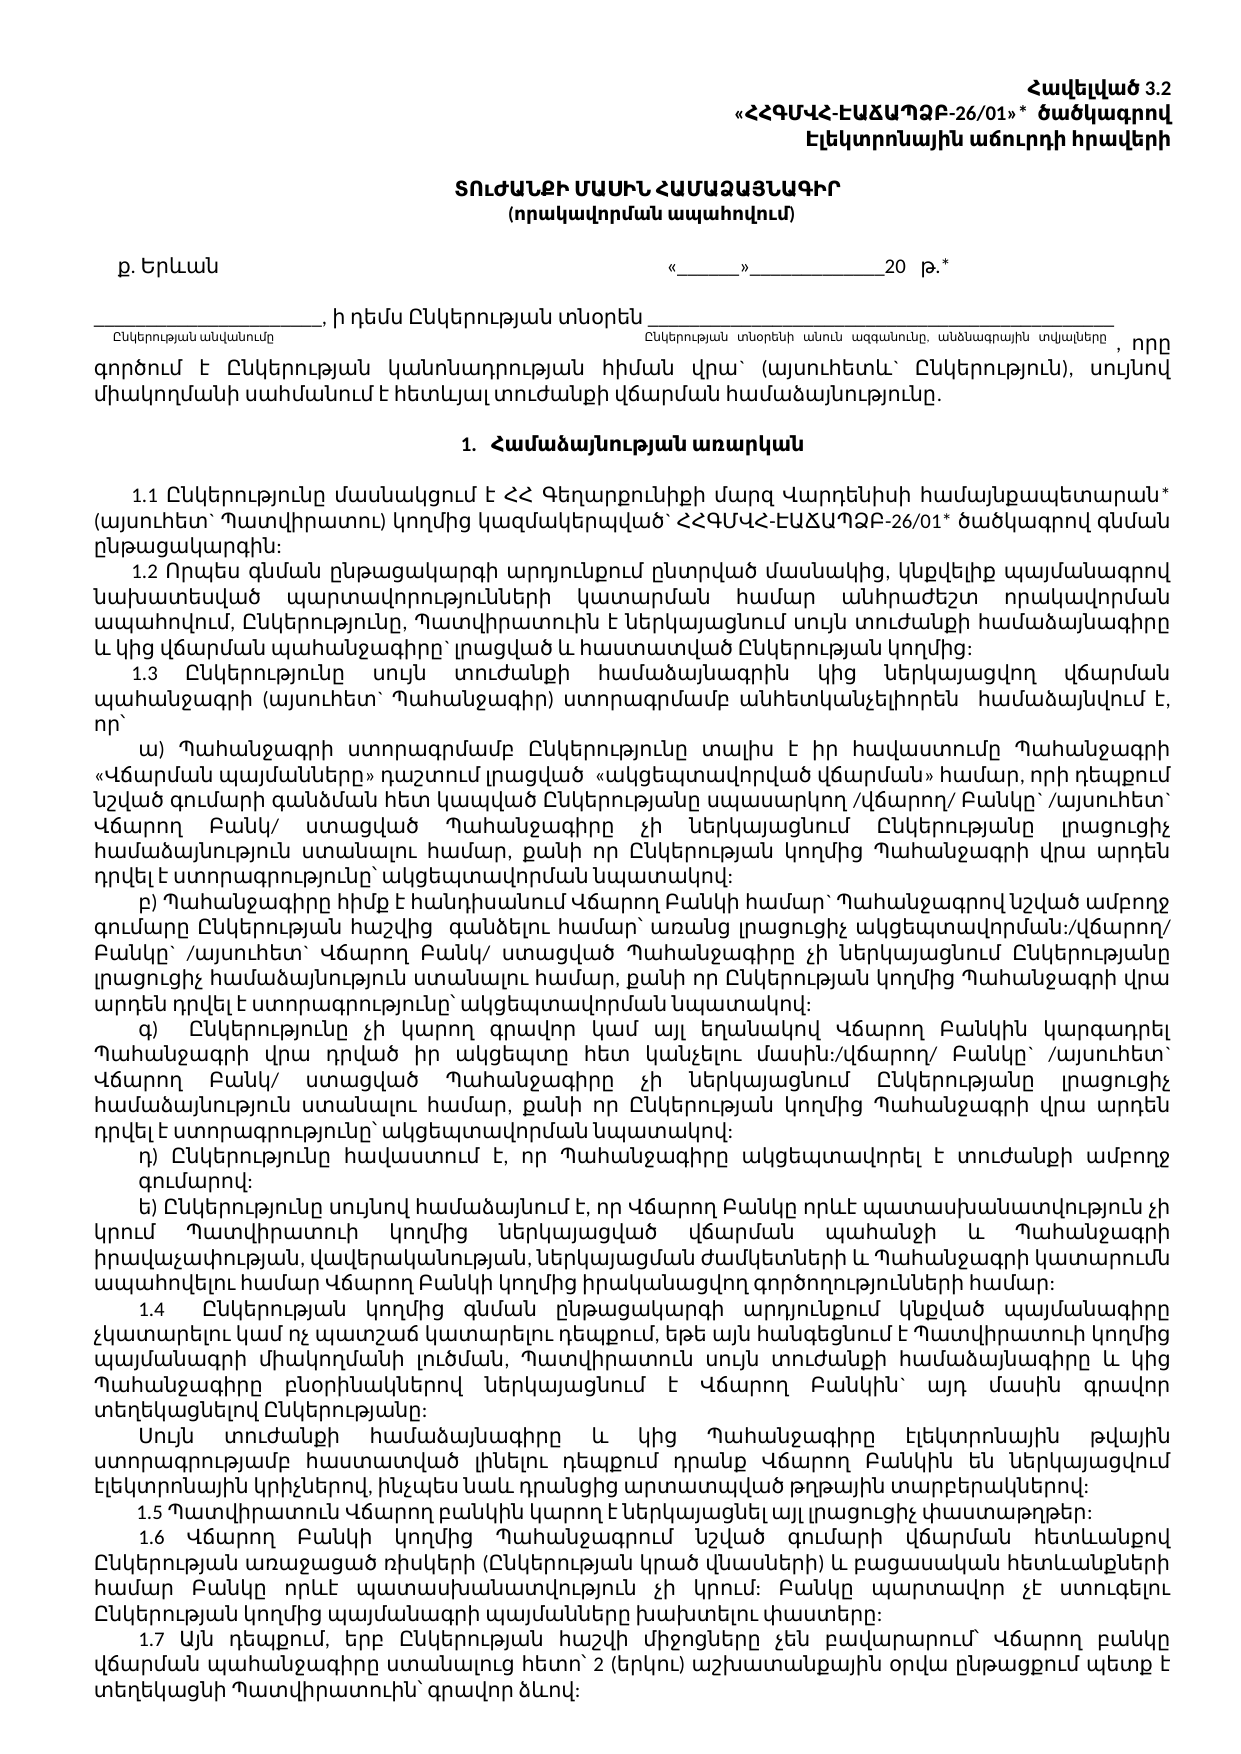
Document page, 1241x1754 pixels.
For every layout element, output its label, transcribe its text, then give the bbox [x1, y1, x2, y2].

text ք. Երևան «______»_____________20 թ.* [94, 254, 1171, 279]
text Էլեկտրոնային աճուրդի հրավերի [94, 126, 1171, 151]
text «ՀՀԳՄՎՀ-ԷԱՃԱՊՁԲ-26/01»* ծածկագրով [94, 100, 1171, 126]
text 1.5 Պատվիրատուն Վճարող բանկին կարող է ներկայացնել այլ լրացուցիչ փաստաթղթեր: [94, 1499, 1171, 1524]
text 1.2 Որպես գնման ընթացակարգի արդյունքում ընտրված մասնակից, կնքվելիք պայմանագրով նախատեսված պարտավորությունների կատարման համար անհրաժեշտ որակավորման ապահովում, Ընկերությունը, Պատվիրատուին է ներկայացնում սույն տուժանքի համաձայնագիրը և կից վճարման պահանջագիրը` լրացված և հաստատված Ընկերության կողմից: [94, 559, 1171, 660]
text (որակավորման ապահովում) [94, 202, 1171, 225]
text Սույն տուժանքի համաձայնագիրը և կից Պահանջագիրը էլեկտրոնային թվային ստորագրությամբ հաստատված լինելու դեպքում դրանք Վճարող Բանկին են ներկայացվում էլեկտրոնային կրիչներով, ինչպես նաև դրանցից արտատպված թղթային տարբերակներով: [94, 1423, 1171, 1499]
text գ) Ընկերությունը չի կարող գրավոր կամ այլ եղանակով Վճարող Բանկին կարգադրել Պահանջագրի վրա դրված իր ակցեպտը հետ կանչելու մասին:/վճարող/ Բանկը` /այսուհետ` Վճարող Բանկ/ ստացված Պահանջագիրը չի ներկայացնում Ընկերությանը լրացուցիչ համաձայնություն ստանալու համար, քանի որ Ընկերության կողմից Պահանջագրի վրա արդեն դրվել է ստորագրությունը՝ ակցեպտավորման նպատակով: [94, 1016, 1171, 1143]
text 1.6 Վճարող Բանկի կողմից Պահանջագրում նշված գումարի վճարման հետևանքով Ընկերության առաջացած ռիսկերի (Ընկերության կրած վնասների) և բացասական հետևանքների համար Բանկը որևէ պատասխանատվություն չի կրում: Բանկը պարտավոր չէ ստուգելու Ընկերության կողմից պայմանագրի պայմանները խախտելու փաստերը: [94, 1524, 1171, 1626]
text դ) Ընկերությունը հավաստում է, որ Պահանջագիրը ակցեպտավորել է տուժանքի ամբողջ գումարով: [138, 1143, 1171, 1194]
text Ընկերության անվանումը Ընկերության տնօրենի անուն ազգանունը, անձնագրային տվյալները , որը գործում է Ընկերության կանոնադրության հիման վրա` (այսուհետև` Ընկերություն), սույնով միակողմանի սահմանում է հետևյալ տուժանքի վճարման համաձայնությունը. [94, 330, 1171, 406]
text Հավելված 3.2 [94, 75, 1171, 100]
text 1.3 Ընկերությունը սույն տուժանքի համաձայնագրին կից ներկայացվող վճարման պահանջագրի (այսուհետ` Պահանջագիր) ստորագրմամբ անհետկանչելիորեն համաձայնվում է, որ՝ [94, 660, 1171, 737]
text 1. Համաձայնության առարկան [94, 432, 1171, 457]
text 1.1 Ընկերությունը մասնակցում է ՀՀ Գեղարքունիքի մարզ Վարդենիսի համայնքապետարան* (այսուհետ` Պատվիրատու) կողմից կազմակերպված` ՀՀԳՄՎՀ-ԷԱՃԱՊՁԲ-26/01* ծածկագրով գնման ընթացակարգին: [94, 482, 1171, 559]
text ______________________, ի դեմս Ընկերության տնօրեն _____________________________________________ [94, 304, 1171, 330]
text ա) Պահանջագրի ստորագրմամբ Ընկերությունը տալիս է իր հավաստումը Պահանջագրի «Վճարման պայմանները» դաշտում լրացված «ակցեպտավորված վճարման» համար, որի դեպքում նշված գումարի գանձման հետ կապված Ընկերությանը սպասարկող /վճարող/ Բանկը` /այսուհետ` Վճարող Բանկ/ ստացված Պահանջագիրը չի ներկայացնում Ընկերությանը լրացուցիչ համաձայնություն ստանալու համար, քանի որ Ընկերության կողմից Պահանջագրի վրա արդեն դրվել է ստորագրությունը՝ ակցեպտավորման նպատակով: [94, 737, 1171, 889]
text ե) Ընկերությունը սույնով համաձայնում է, որ Վճարող Բանկը որևէ պատասխանատվություն չի կրում Պատվիրատուի կողմից ներկայացված վճարման պահանջի և Պահանջագրի իրավաչափության, վավերականության, ներկայացման ժամկետների և Պահանջագրի կատարումն ապահովելու համար Վճարող Բանկի կողմից իրականացվող գործողությունների համար: [94, 1194, 1171, 1296]
text բ) Պահանջագիրը հիմք է հանդիսանում Վճարող Բանկի համար` Պահանջագրով նշված ամբողջ գումարը Ընկերության հաշվից գանձելու համար՝ առանց լրացուցիչ ակցեպտավորման:/վճարող/ Բանկը` /այսուհետ` Վճարող Բանկ/ ստացված Պահանջագիրը չի ներկայացնում Ընկերությանը լրացուցիչ համաձայնություն ստանալու համար, քանի որ Ընկերության կողմից Պահանջագրի վրա արդեն դրվել է ստորագրությունը՝ ակցեպտավորման նպատակով: [94, 889, 1171, 1016]
text 1.7 Այն դեպքում, երբ Ընկերության հաշվի միջոցները չեն բավարարում՝ Վճարող բանկը վճարման պահանջագիրը ստանալուց հետո՝ 2 (երկու) աշխատանքային օրվա ընթացքում պետք է տեղեկացնի Պատվիրատուին՝ գրավոր ձևով: [94, 1626, 1171, 1702]
text ՏՈւԺԱՆՔԻ ՄԱՍԻՆ ՀԱՄԱՁԱՅՆԱԳԻՐ [94, 177, 1171, 202]
text 1.4 Ընկերության կողմից գնման ընթացակարգի արդյունքում կնքված պայմանագիրը չկատարելու կամ ոչ պատշաճ կատարելու դեպքում, եթե այն հանգեցնում է Պատվիրատուի կողմից պայմանագրի միակողմանի լուծման, Պատվիրատուն սույն տուժանքի համաձայնագիրը և կից Պահանջագիրը բնօրինակներով ներկայացնում է Վճարող Բանկին` այդ մասին գրավոր տեղեկացնելով Ընկերությանը: [94, 1296, 1171, 1423]
